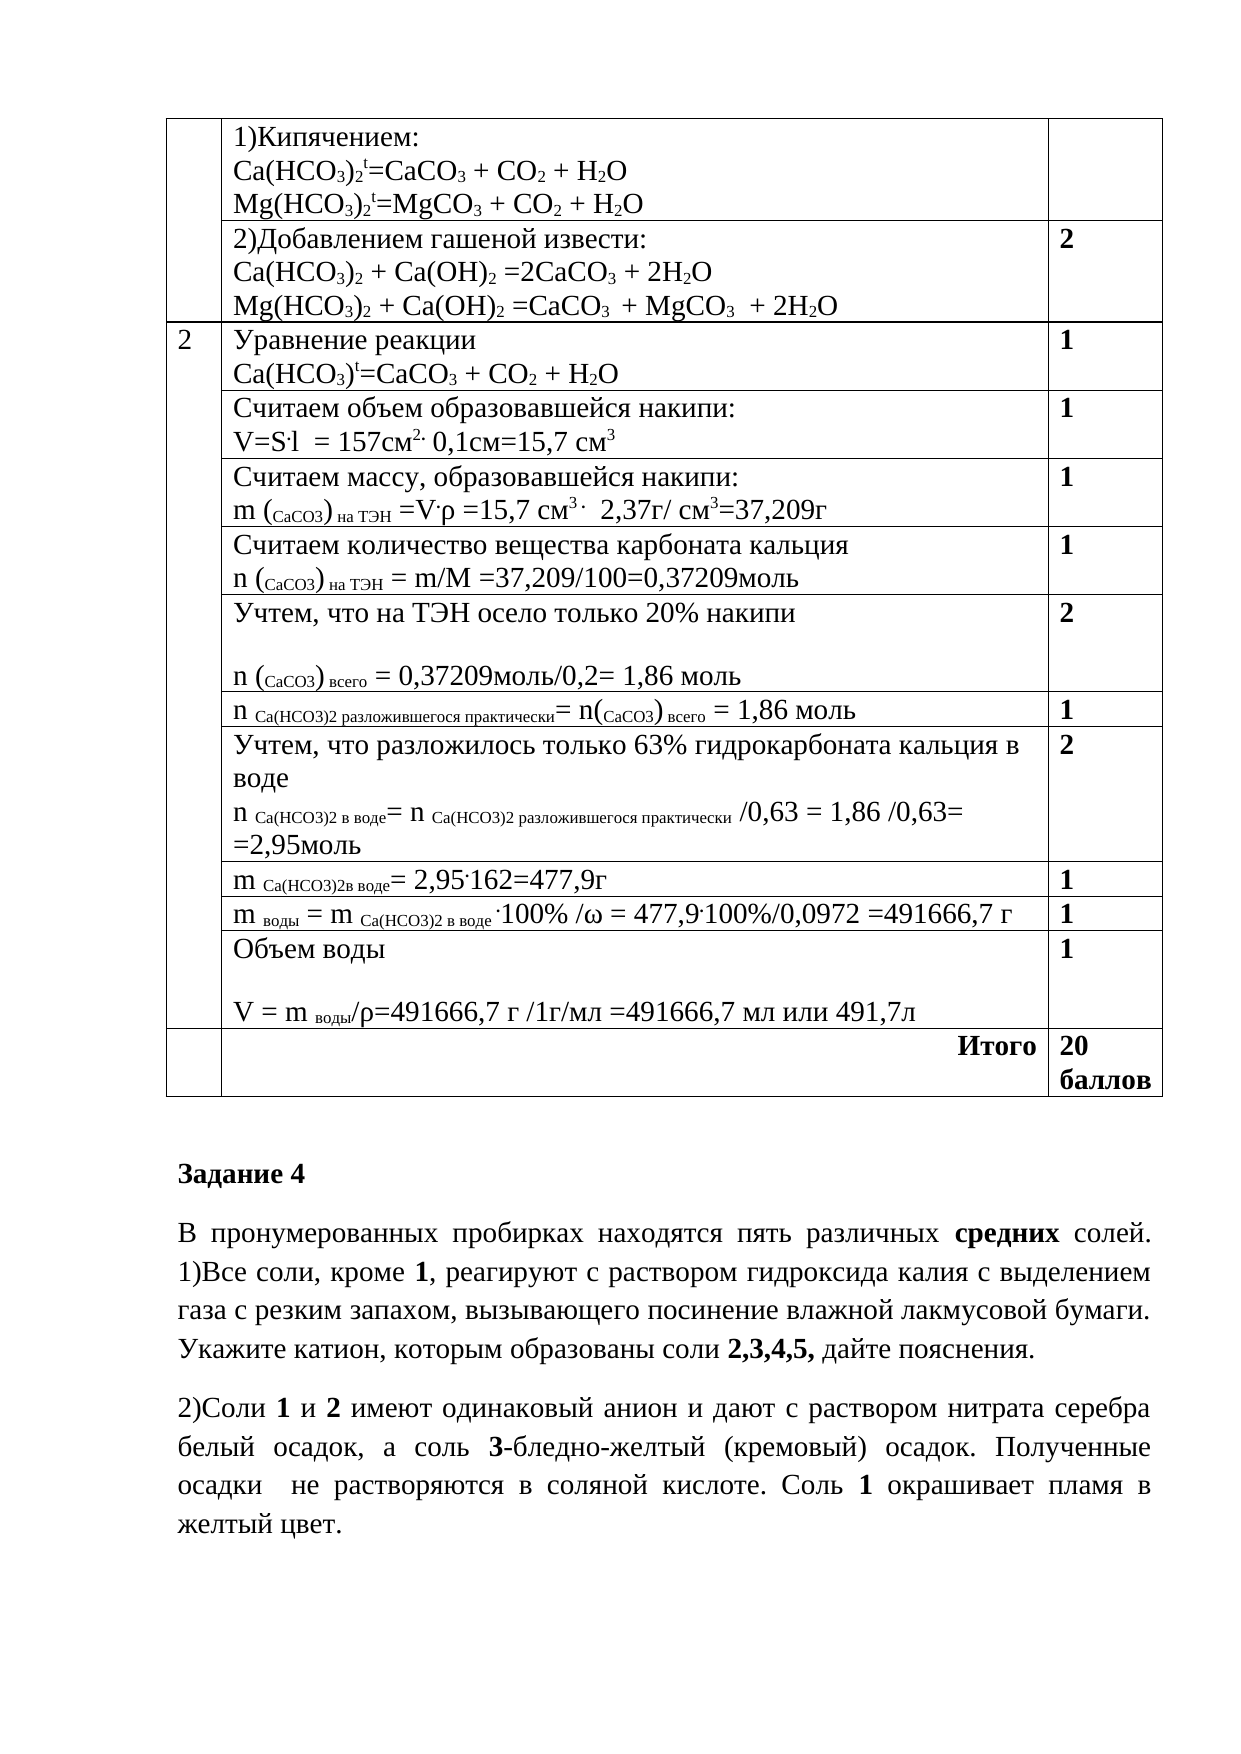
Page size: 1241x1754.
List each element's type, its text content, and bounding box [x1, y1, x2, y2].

table_cell 1 [1049, 323, 1162, 389]
text 2)Соли 1 и 2 имеют одинаковый анион и дают с раствором нитрата серебра белый осадок, а соль 3-бледно-желтый (кремовый) осадок. Полученные осадки не растворяются в соляной кислоте. Соль 1 окрашивает пламя в желтый цвет. [177, 1390, 1152, 1539]
table_cell 1 [1049, 862, 1162, 896]
table_cell 1 [1049, 527, 1162, 594]
table_cell 2 [1049, 221, 1162, 321]
table_cell n Ca(HCO3)2 разложившегося практически= n(СаСО3) всего = 1,86 моль [222, 692, 1048, 726]
table_cell Считаем объем образовавшейся накипи: V=S.l = 157см2. 0,1см=15,7 см3 [222, 391, 1048, 458]
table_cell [222, 119, 1048, 220]
table_cell Учтем, что на ТЭН осело только 20% накипи n (СаСО3) всего = 0,37209моль/0,2= 1,86 моль [222, 595, 1048, 691]
table_cell Считаем массу, образовавшейся накипи: m (СаСО3) на ТЭН =V.ρ =15,7 см3 . 2,37г/ см3=37,209г [222, 459, 1048, 526]
table_cell [167, 1029, 221, 1096]
table_cell 1 [1049, 391, 1162, 458]
table_cell Уравнение реакции Ca(HCO3)t=CaCO3 + CO2 + H2O [222, 323, 1048, 389]
text В пронумерованных пробирках находятся пять различных средних солей. 1)Все соли, кроме 1, реагируют с раствором гидроксида калия с выделением газа с резким запахом, вызывающего посинение влажной лакмусовой бумаги. Укажите катион, которым образованы соли 2,3,4,5, дайте пояснения. [177, 1215, 1152, 1364]
table_cell 1 [1049, 459, 1162, 526]
table_cell 2)Добавлением гашеной извести: Ca(HCO3)2 + Са(ОН)2 =2CaCO3 + 2H2O Mg(HCO3)2 + Са(ОН)2 =CaCO3 + MgCO3 + 2H2O [222, 221, 1048, 321]
table_cell Учтем, что разложилось только 63% гидрокарбоната кальция в воде n Ca(HCO3)2 в воде= n Ca(HCO3)2 разложившегося практически /0,63 = 1,86 /0,63= =2,95моль [222, 727, 1048, 861]
table_cell 1 [1049, 692, 1162, 726]
table_cell 2 [1049, 119, 1162, 220]
table_cell 20 баллов [1049, 1029, 1162, 1096]
table_cell 1 [1049, 897, 1162, 930]
table_cell Считаем количество вещества карбоната кальция n (СаСО3) на ТЭН = m/M =37,209/100=0,37209моль [222, 527, 1048, 594]
table_cell 2 [1049, 595, 1162, 691]
table_cell Итого [222, 1029, 1048, 1096]
table_cell Объем воды V = m воды/ρ=491666,7 г /1г/мл =491666,7 мл или 491,7л [222, 931, 1048, 1027]
text Задание 4 [177, 1156, 1152, 1189]
table_cell 2 [1049, 727, 1162, 861]
table_cell m Ca(HCO3)2в воде= 2,95.162=477,9г [222, 862, 1048, 896]
table_cell 2 [167, 323, 221, 1027]
table_cell m воды = m Ca(HCO3)2 в воде .100% /ω = 477,9.100%/0,0972 =491666,7 г [222, 897, 1048, 930]
table_cell 1 [1049, 931, 1162, 1027]
